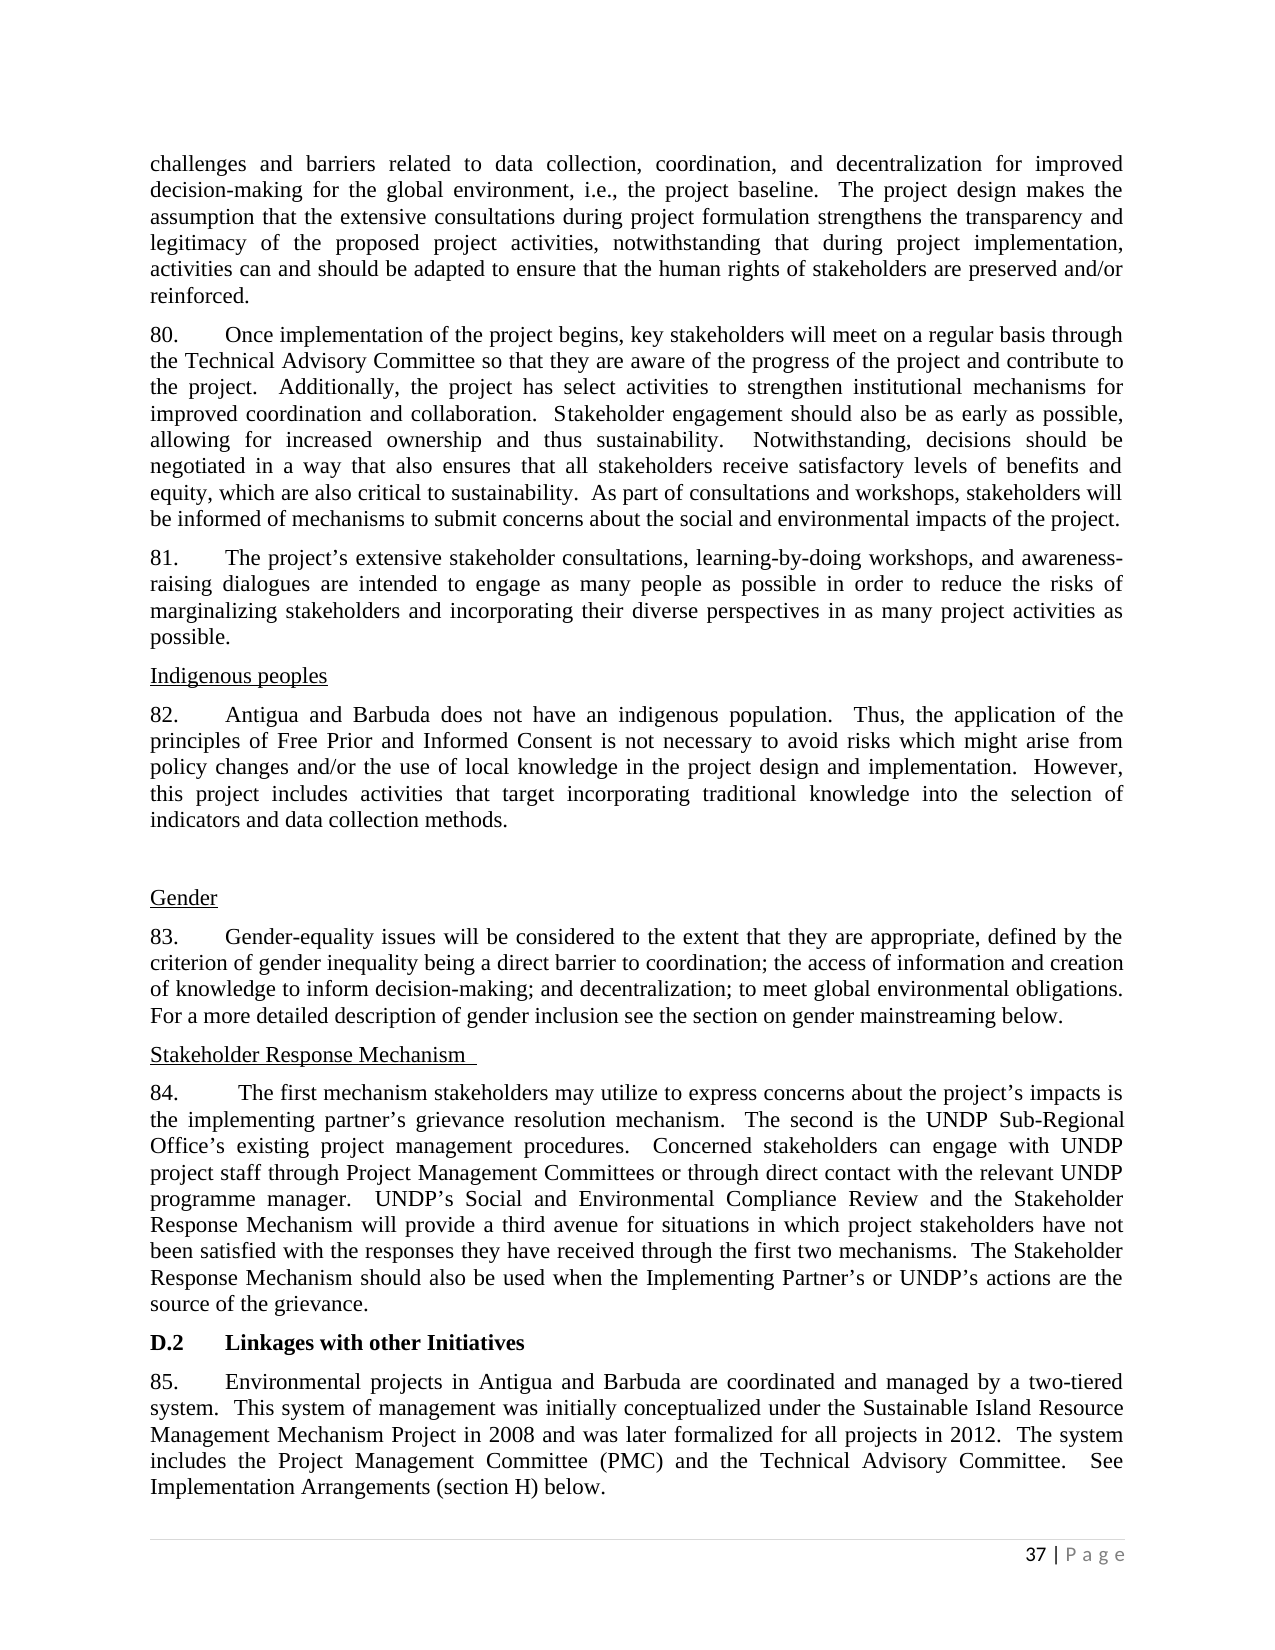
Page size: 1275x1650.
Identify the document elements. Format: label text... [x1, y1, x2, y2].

list Stakeholder Response Mechanism [150, 1041, 1125, 1067]
text Gender-equality issues will be considered to the extent that they are appropriate, defined by the criterion of gender inequality being a direct barrier to coordination; the access of information and creation of knowledge to inform decision-making; and decentralization; to meet global environmental obligations. For a more detailed description of gender inclusion see the section on gender mainstreaming below. [150, 923, 1125, 1028]
list Gender [150, 884, 1125, 910]
text Environmental projects in Antigua and Barbuda are coordinated and managed by a two-tiered system. This system of management was initially conceptualized under the Sustainable Island Resource Management Mechanism Project in 2008 and was later formalized for all projects in 2012. The system includes the Project Management Committee (PMC) and the Technical Advisory Committee. See Implementation Arrangements (section H) below. [150, 1368, 1125, 1500]
list Indigenous peoples [150, 662, 1125, 688]
text The project’s extensive stakeholder consultations, learning-by-doing workshops, and awareness-raising dialogues are intended to engage as many people as possible in order to reduce the risks of marginalizing stakeholders and incorporating their diverse perspectives in as many project activities as possible. [150, 544, 1125, 649]
text The first mechanism stakeholders may utilize to express concerns about the project’s impacts is the implementing partner’s grievance resolution mechanism. The second is the UNDP Sub-Regional Office’s existing project management procedures. Concerned stakeholders can engage with UNDP project staff through Project Management Committees or through direct contact with the relevant UNDP programme manager. UNDP’s Social and Environmental Compliance Review and the Stakeholder Response Mechanism will provide a third avenue for situations in which project stakeholders have not been satisfied with the responses they have received through the first two mechanisms. The Stakeholder Response Mechanism should also be used when the Implementing Partner’s or UNDP’s actions are the source of the grievance. [150, 1079, 1125, 1317]
text Antigua and Barbuda does not have an indigenous population. Thus, the application of the principles of Free Prior and Informed Consent is not necessary to avoid risks which might arise from policy changes and/or the use of local knowledge in the project design and implementation. However, this project includes activities that target incorporating traditional knowledge into the selection of indicators and data collection methods. [150, 701, 1125, 832]
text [150, 150, 1125, 308]
subtitle D.2 Linkages with other Initiatives [150, 1329, 1125, 1356]
text Once implementation of the project begins, key stakeholders will meet on a regular basis through the Technical Advisory Committee so that they are aware of the progress of the project and contribute to the project. Additionally, the project has select activities to strengthen institutional mechanisms for improved coordination and collaboration. Stakeholder engagement should also be as early as possible, allowing for increased ownership and thus sustainability. Notwithstanding, decisions should be negotiated in a way that also ensures that all stakeholders receive satisfactory levels of benefits and equity, which are also critical to sustainability. As part of consultations and workshops, stakeholders will be informed of mechanisms to submit concerns about the social and environmental impacts of the project. [150, 321, 1125, 531]
